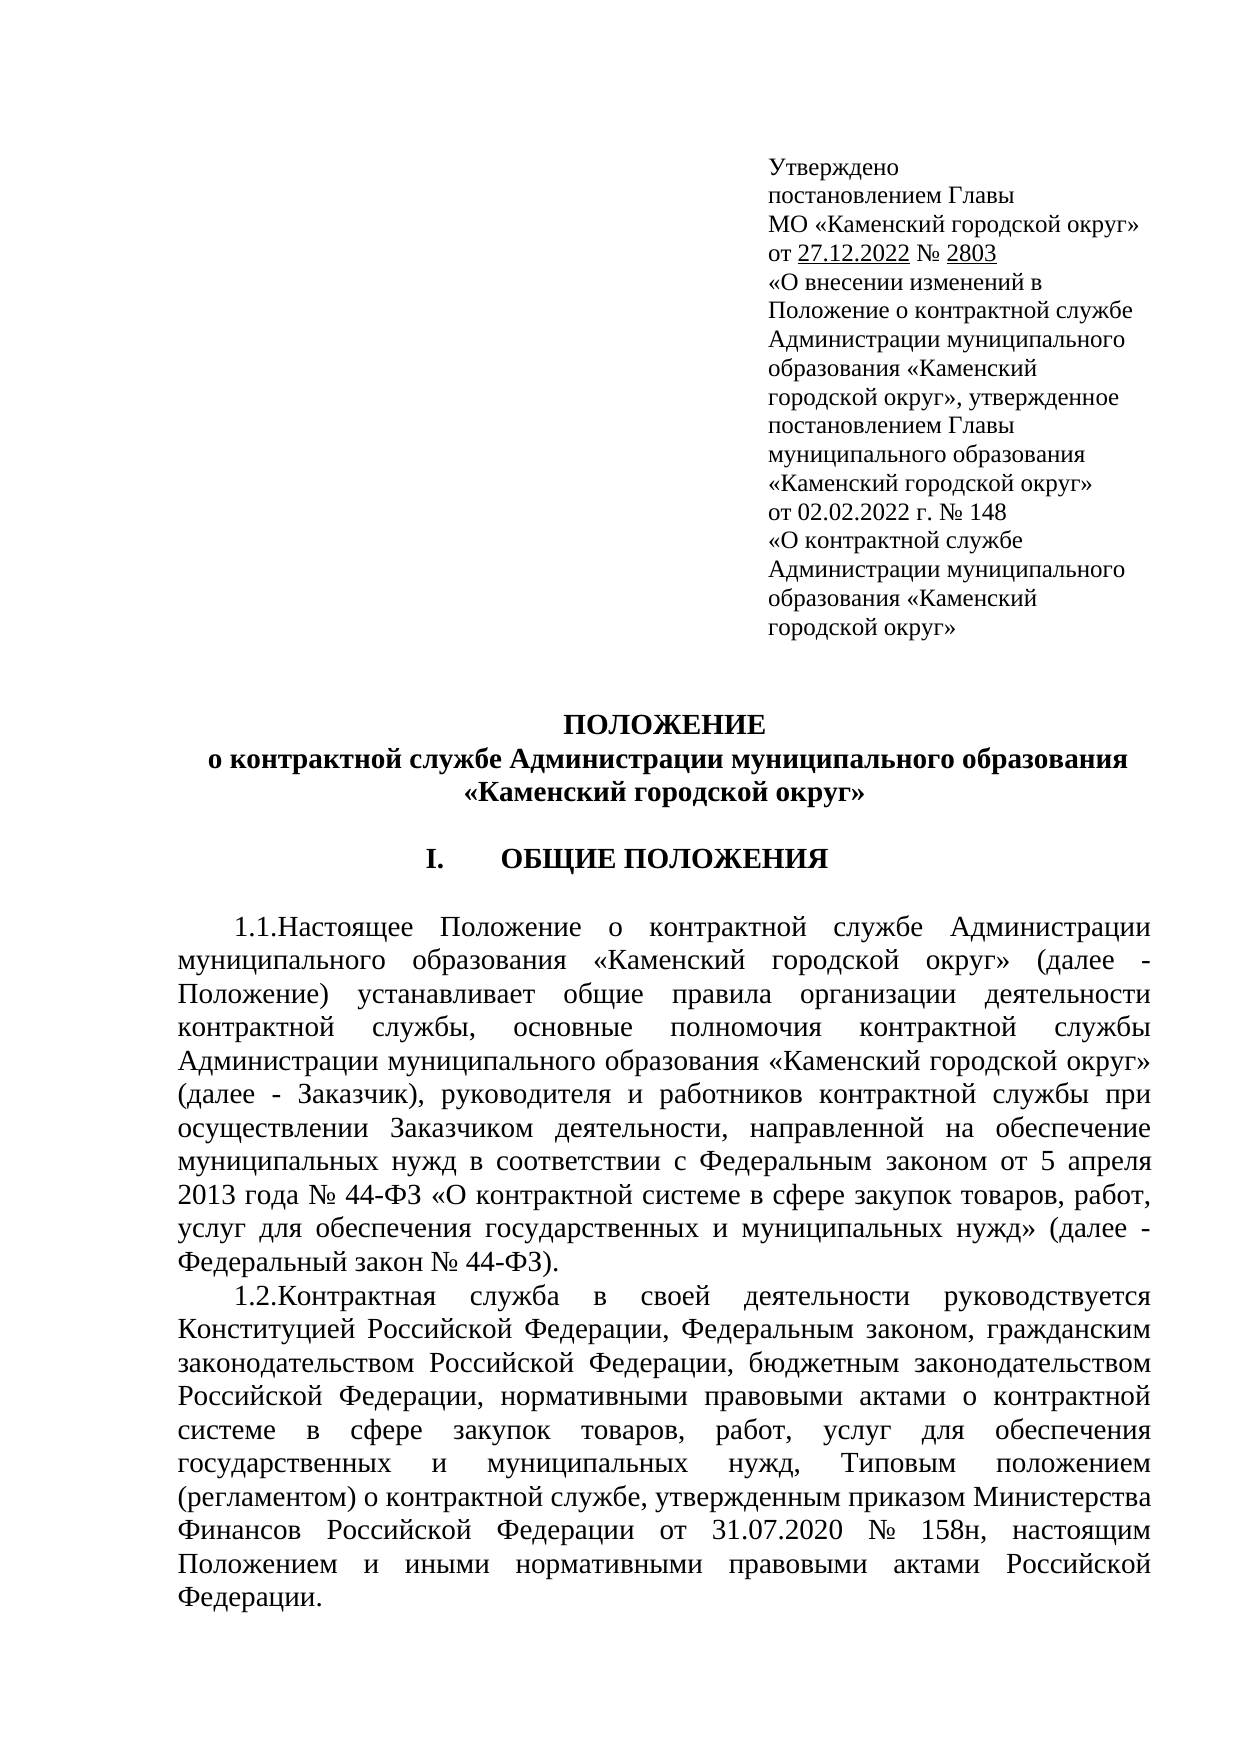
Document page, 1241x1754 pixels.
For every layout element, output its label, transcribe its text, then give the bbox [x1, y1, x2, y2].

title о контрактной службе Администрации муниципального образования «Каменский городской округ» [177, 741, 1152, 808]
text 1.1.Настоящее Положение о контрактной службе Администрации муниципального образования «Каменский городской округ» (далее - Положение) устанавливает общие правила организации деятельности контрактной службы, основные полномочия контрактной службы Администрации муниципального образования «Каменский городской округ» (далее - Заказчик), руководителя и работников контрактной службы при осуществлении Заказчиком деятельности, направленной на обеспечение муниципальных нужд в соответствии с Федеральным законом от 5 апреля 2013 года № 44-ФЗ «О контрактной системе в сфере закупок товаров, работ, услуг для обеспечения государственных и муниципальных нужд» (далее - Федеральный закон № 44-ФЗ). [177, 909, 1152, 1278]
title ОБЩИЕ ПОЛОЖЕНИЯ [102, 842, 1152, 875]
table_header Утверждено постановлением Главы МО «Каменский городской округ» от 27.12.2022 № 2803 «О внесении изменений в Положение о контрактной службе Администрации муниципального образования «Каменский городской округ», утвержденное постановлением Главы муниципального образования «Каменский городской округ» от 02.02.2022 г. № 148 «О контрактной службе Администрации муниципального образования «Каменский городской округ» [757, 152, 1163, 640]
text 1.2.Контрактная служба в своей деятельности руководствуется Конституцией Российской Федерации, Федеральным законом, гражданским законодательством Российской Федерации, бюджетным законодательством Российской Федерации, нормативными правовыми актами о контрактной системе в сфере закупок товаров, работ, услуг для обеспечения государственных и муниципальных нужд, Типовым положением (регламентом) о контрактной службе, утвержденным приказом Министерства Финансов Российской Федерации от 31.07.2020 № 158н, настоящим Положением и иными нормативными правовыми актами Российской Федерации. [177, 1278, 1152, 1613]
title ПОЛОЖЕНИЕ [177, 707, 1152, 741]
